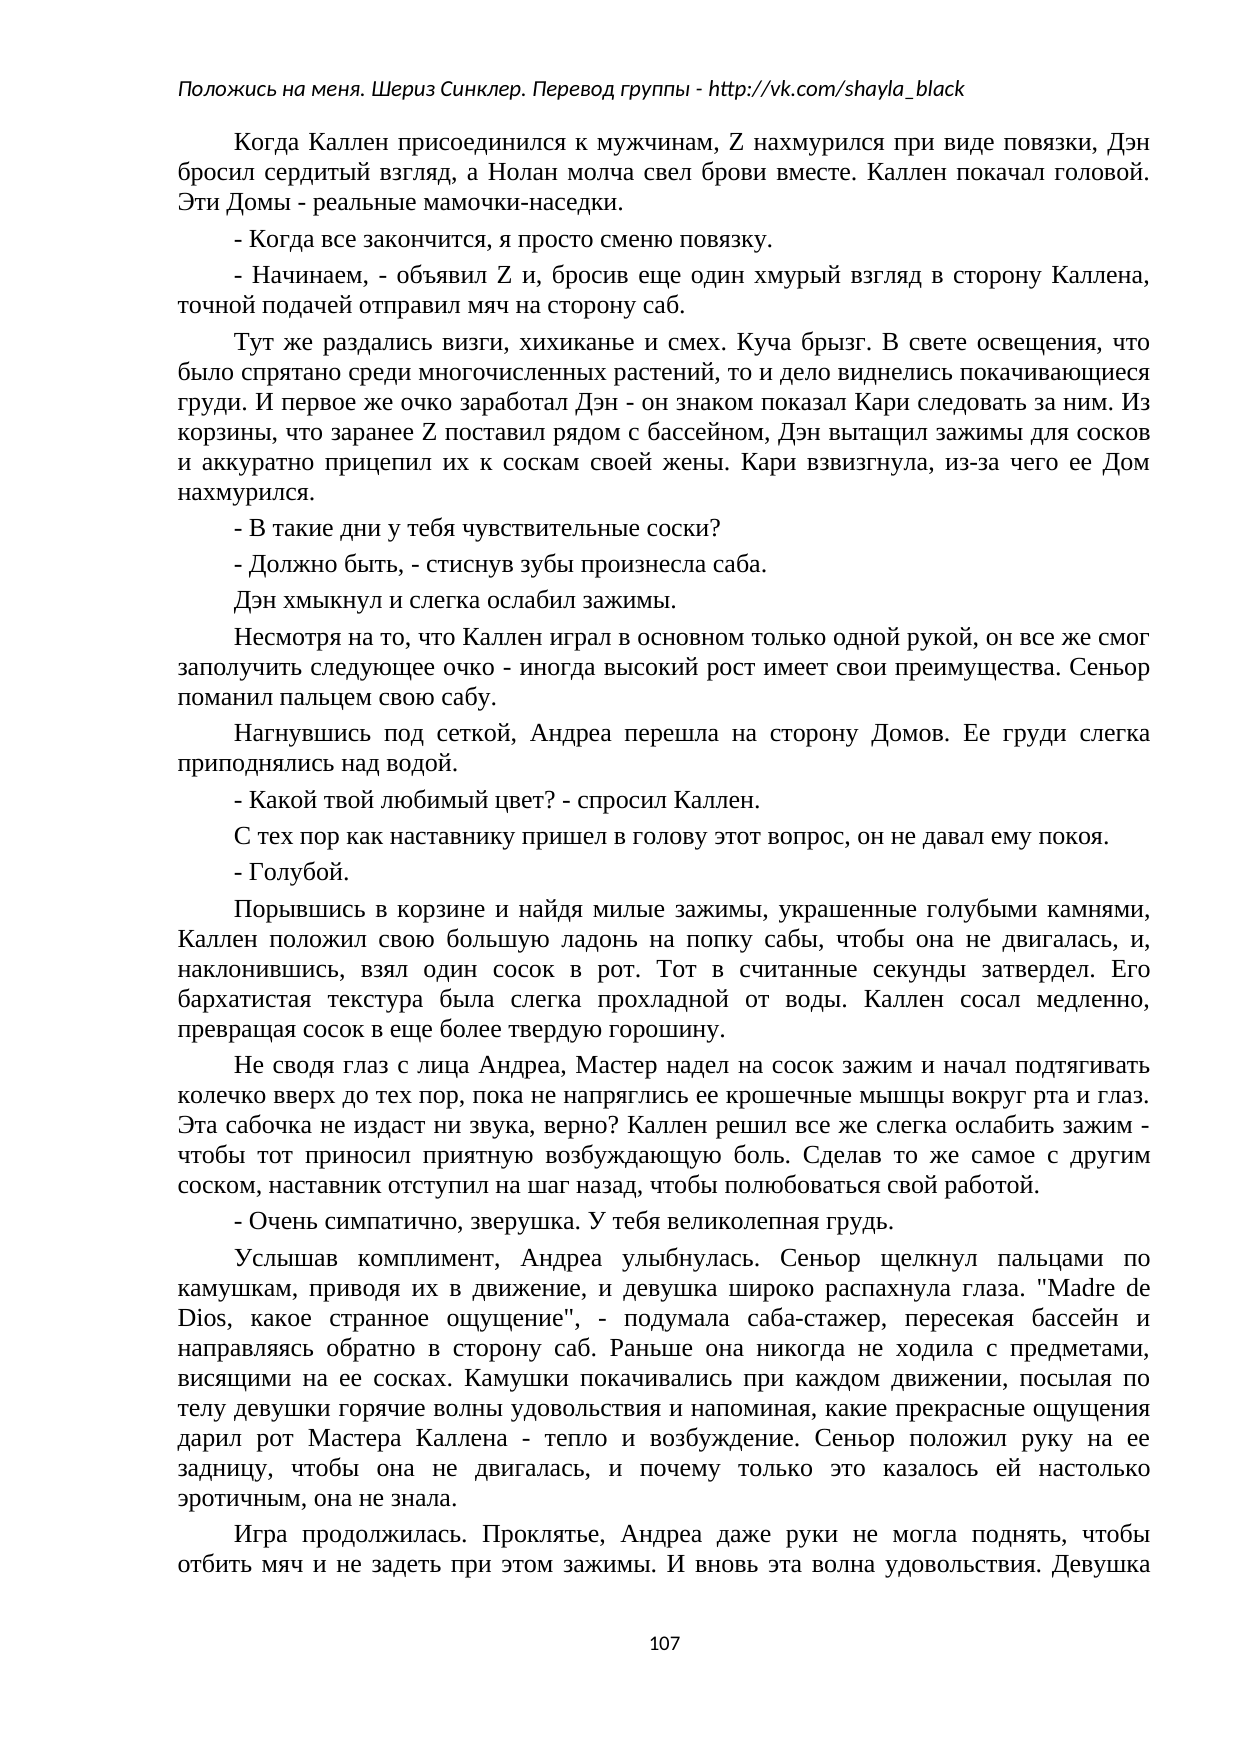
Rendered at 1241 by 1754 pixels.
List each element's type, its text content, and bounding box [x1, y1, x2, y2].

text - Какой твой любимый цвет? - спросил Каллен. [177, 784, 1152, 814]
text Дэн хмыкнул и слегка ослабил зажимы. [177, 584, 1152, 614]
text Тут же раздались визги, хихиканье и смех. Куча брызг. В свете освещения, что было спрятано среди многочисленных растений, то и дело виднелись покачивающиеся груди. И первое же очко заработал Дэн - он знаком показал Кари следовать за ним. Из корзины, что заранее Z поставил рядом с бассейном, Дэн вытащил зажимы для сосков и аккуратно прицепил их к соскам своей жены. Кари взвизгнула, из-за чего ее Дом нахмурился. [177, 326, 1152, 506]
text Несмотря на то, что Каллен играл в основном только одной рукой, он все же смог заполучить следующее очко - иногда высокий рост имеет свои преимущества. Сеньор поманил пальцем свою сабу. [177, 621, 1152, 711]
text - Когда все закончится, я просто сменю повязку. [177, 223, 1152, 253]
text - Голубой. [177, 856, 1152, 886]
text Порывшись в корзине и найдя милые зажимы, украшенные голубыми камнями, Каллен положил свою большую ладонь на попку сабы, чтобы она не двигалась, и, наклонившись, взял один сосок в рот. Тот в считанные секунды затвердел. Его бархатистая текстура была слегка прохладной от воды. Каллен сосал медленно, превращая сосок в еще более твердую горошину. [177, 893, 1152, 1043]
text Не сводя глаз с лица Андреа, Мастер надел на сосок зажим и начал подтягивать колечко вверх до тех пор, пока не напряглись ее крошечные мышцы вокруг рта и глаз. Эта сабочка не издаст ни звука, верно? Каллен решил все же слегка ослабить зажим - чтобы тот приносил приятную возбуждающую боль. Сделав то же самое с другим соском, наставник отступил на шаг назад, чтобы полюбоваться свой работой. [177, 1049, 1152, 1199]
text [177, 1518, 1152, 1578]
text Услышав комплимент, Андреа улыбнулась. Сеньор щелкнул пальцами по камушкам, приводя их в движение, и девушка широко распахнула глаза. "Madre de Dios, какое странное ощущение", - подумала саба-стажер, пересекая бассейн и направляясь обратно в сторону саб. Раньше она никогда не ходила с предметами, висящими на ее сосках. Камушки покачивались при каждом движении, посылая по телу девушки горячие волны удовольствия и напоминая, какие прекрасные ощущения дарил рот Мастера Каллена - тепло и возбуждение. Сеньор положил руку на ее задницу, чтобы она не двигалась, и почему только это казалось ей настолько эротичным, она не знала. [177, 1242, 1152, 1512]
text - Должно быть, - стиснув зубы произнесла саба. [177, 548, 1152, 578]
text С тех пор как наставнику пришел в голову этот вопрос, он не давал ему покоя. [177, 820, 1152, 850]
text Когда Каллен присоединился к мужчинам, Z нахмурился при виде повязки, Дэн бросил сердитый взгляд, а Нолан молча свел брови вместе. Каллен покачал головой. Эти Домы - реальные мамочки-наседки. [177, 126, 1152, 216]
text Нагнувшись под сеткой, Андреа перешла на сторону Домов. Ее груди слегка приподнялись над водой. [177, 717, 1152, 777]
text - Начинаем, - объявил Z и, бросив еще один хмурый взгляд в сторону Каллена, точной подачей отправил мяч на сторону саб. [177, 259, 1152, 319]
text - Очень симпатично, зверушка. У тебя великолепная грудь. [177, 1205, 1152, 1235]
text - В такие дни у тебя чувствительные соски? [177, 512, 1152, 542]
